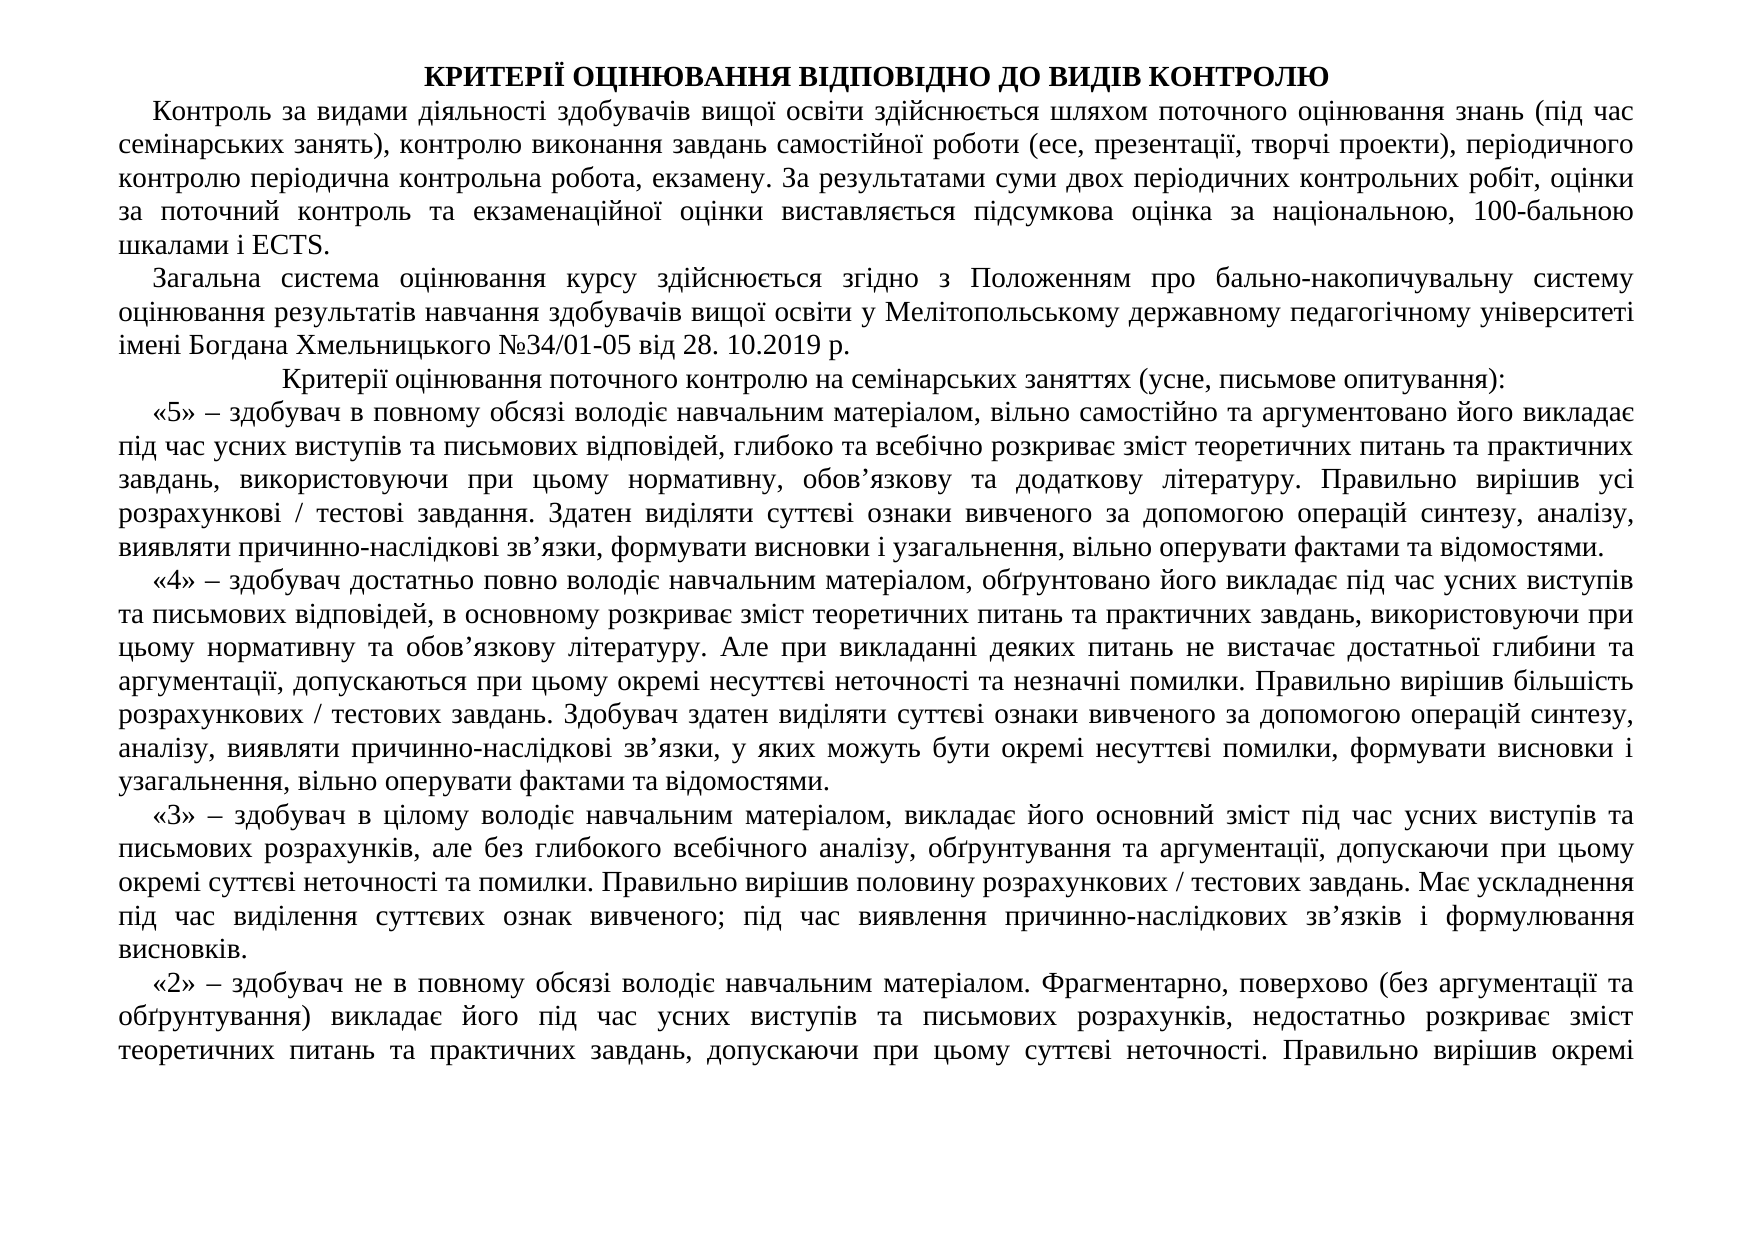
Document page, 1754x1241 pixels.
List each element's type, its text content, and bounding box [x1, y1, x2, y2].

text «5» – здобувач в повному обсязі володіє навчальним матеріалом, вільно самостійно та аргументовано його викладає під час усних виступів та письмових відповідей, глибоко та всебічно розкриває зміст теоретичних питань та практичних завдань, використовуючи при цьому нормативну, обов’язкову та додаткову літературу. Правильно вирішив усі розрахункові / тестові завдання. Здатен виділяти суттєві ознаки вивченого за допомогою операцій синтезу, аналізу, виявляти причинно-наслідкові зв’язки, формувати висновки і узагальнення, вільно оперувати фактами та відомостями. [118, 394, 1636, 562]
text Контроль за видами діяльності здобувачів вищої освіти здійснюється шляхом поточного оцінювання знань (під час семінарських занять), контролю виконання завдань самостійної роботи (есе, презентації, творчі проекти), періодичного контролю періодична контрольна робота, екзамену. За результатами суми двох періодичних контрольних робіт, оцінки за поточний контроль та екзаменаційної оцінки виставляється підсумкова оцінка за національною, 100-бальною шкалами і ЕСТS. [118, 93, 1636, 260]
text «3» – здобувач в цілому володіє навчальним матеріалом, викладає його основний зміст під час усних виступів та письмових розрахунків, але без глибокого всебічного аналізу, обґрунтування та аргументації, допускаючи при цьому окремі суттєві неточності та помилки. Правильно вирішив половину розрахункових / тестових завдань. Має ускладнення під час виділення суттєвих ознак вивченого; під час виявлення причинно-наслідкових зв’язків і формулювання висновків. [118, 797, 1636, 965]
text Критерії оцінювання поточного контролю на семінарських заняттях (усне, письмове опитування): [118, 361, 1636, 394]
text КРИТЕРІЇ ОЦІНЮВАННЯ ВІДПОВІДНО ДО ВИДІВ КОНТРОЛЮ [118, 59, 1636, 93]
text «4» – здобувач достатньо повно володіє навчальним матеріалом, обґрунтовано його викладає під час усних виступів та письмових відповідей, в основному розкриває зміст теоретичних питань та практичних завдань, використовуючи при цьому нормативну та обов’язкову літературу. Але при викладанні деяких питань не вистачає достатньої глибини та аргументації, допускаються при цьому окремі несуттєві неточності та незначні помилки. Правильно вирішив більшість розрахункових / тестових завдань. Здобувач здатен виділяти суттєві ознаки вивченого за допомогою операцій синтезу, аналізу, виявляти причинно-наслідкові зв’язки, у яких можуть бути окремі несуттєві помилки, формувати висновки і узагальнення, вільно оперувати фактами та відомостями. [118, 562, 1636, 797]
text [118, 965, 1636, 1065]
text Загальна система оцінювання курсу здійснюється згідно з Положенням про бально-накопичувальну систему оцінювання результатів навчання здобувачів вищої освіти у Мелітопольському державному педагогічному університеті імені Богдана Хмельницького №34/01-05 від 28. 10.2019 р. [118, 260, 1636, 361]
